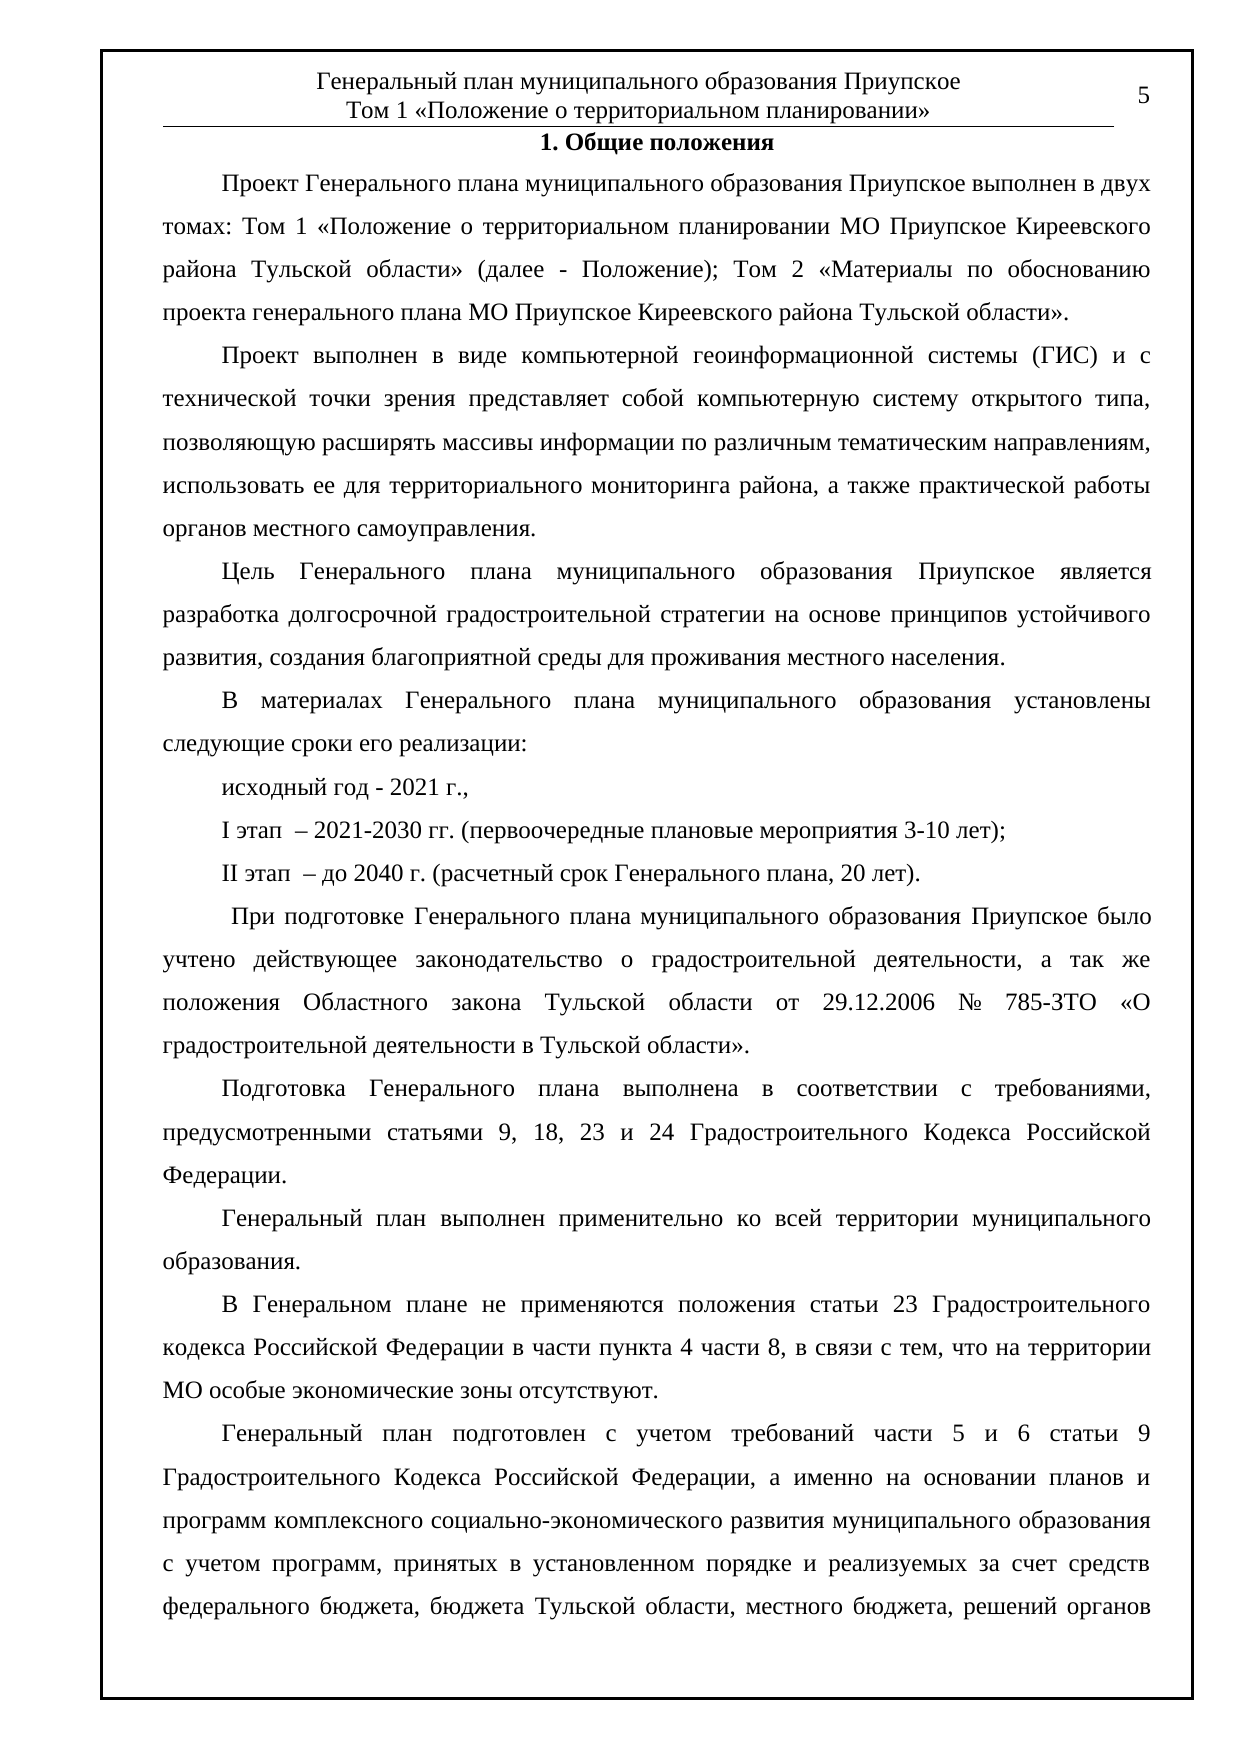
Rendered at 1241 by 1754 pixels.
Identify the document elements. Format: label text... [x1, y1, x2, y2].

text В Генеральном плане не применяются положения статьи 23 Градостроительного кодекса Российской Федерации в части пункта 4 части 8, в связи с тем, что на территории МО особые экономические зоны отсутствуют. [162, 1289, 1152, 1404]
text I этап – 2021-2030 гг. (первоочередные плановые мероприятия 3-10 лет); [162, 815, 1152, 843]
text Проект выполнен в виде компьютерной геоинформационной системы (ГИС) и с технической точки зрения представляет собой компьютерную систему открытого типа, позволяющую расширять массивы информации по различным тематическим направлениям, использовать ее для территориального мониторинга района, а также практической работы органов местного самоуправления. [162, 340, 1152, 542]
text Генеральный план выполнен применительно ко всей территории муниципального образования. [162, 1203, 1152, 1275]
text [162, 1418, 1152, 1620]
text исходный год - 2021 г., [162, 772, 1152, 800]
text При подготовке Генерального плана муниципального образования Приупское было учтено действующее законодательство о градостроительной деятельности, а так же положения Областного закона Тульской области от 29.12.2006 № 785-ЗТО «О градостроительной деятельности в Тульской области». [162, 901, 1152, 1059]
text В материалах Генерального плана муниципального образования установлены следующие сроки его реализации: [162, 685, 1152, 757]
text II этап – до 2040 г. (расчетный срок Генерального плана, 20 лет). [162, 858, 1152, 887]
text Подготовка Генерального плана выполнена в соответствии с требованиями, предусмотренными статьями 9, 18, 23 и 24 Градостроительного Кодекса Российской Федерации. [162, 1073, 1152, 1188]
text 1. Общие положения [162, 127, 1152, 155]
text Цель Генерального плана муниципального образования Приупское является разработка долгосрочной градостроительной стратегии на основе принципов устойчивого развития, создания благоприятной среды для проживания местного населения. [162, 556, 1152, 671]
text Проект Генерального плана муниципального образования Приупское выполнен в двух томах: Том 1 «Положение о территориальном планировании МО Приупское Киреевского района Тульской области» (далее - Положение); Том 2 «Материалы по обоснованию проекта генерального плана МО Приупское Киреевского района Тульской области». [162, 168, 1152, 326]
